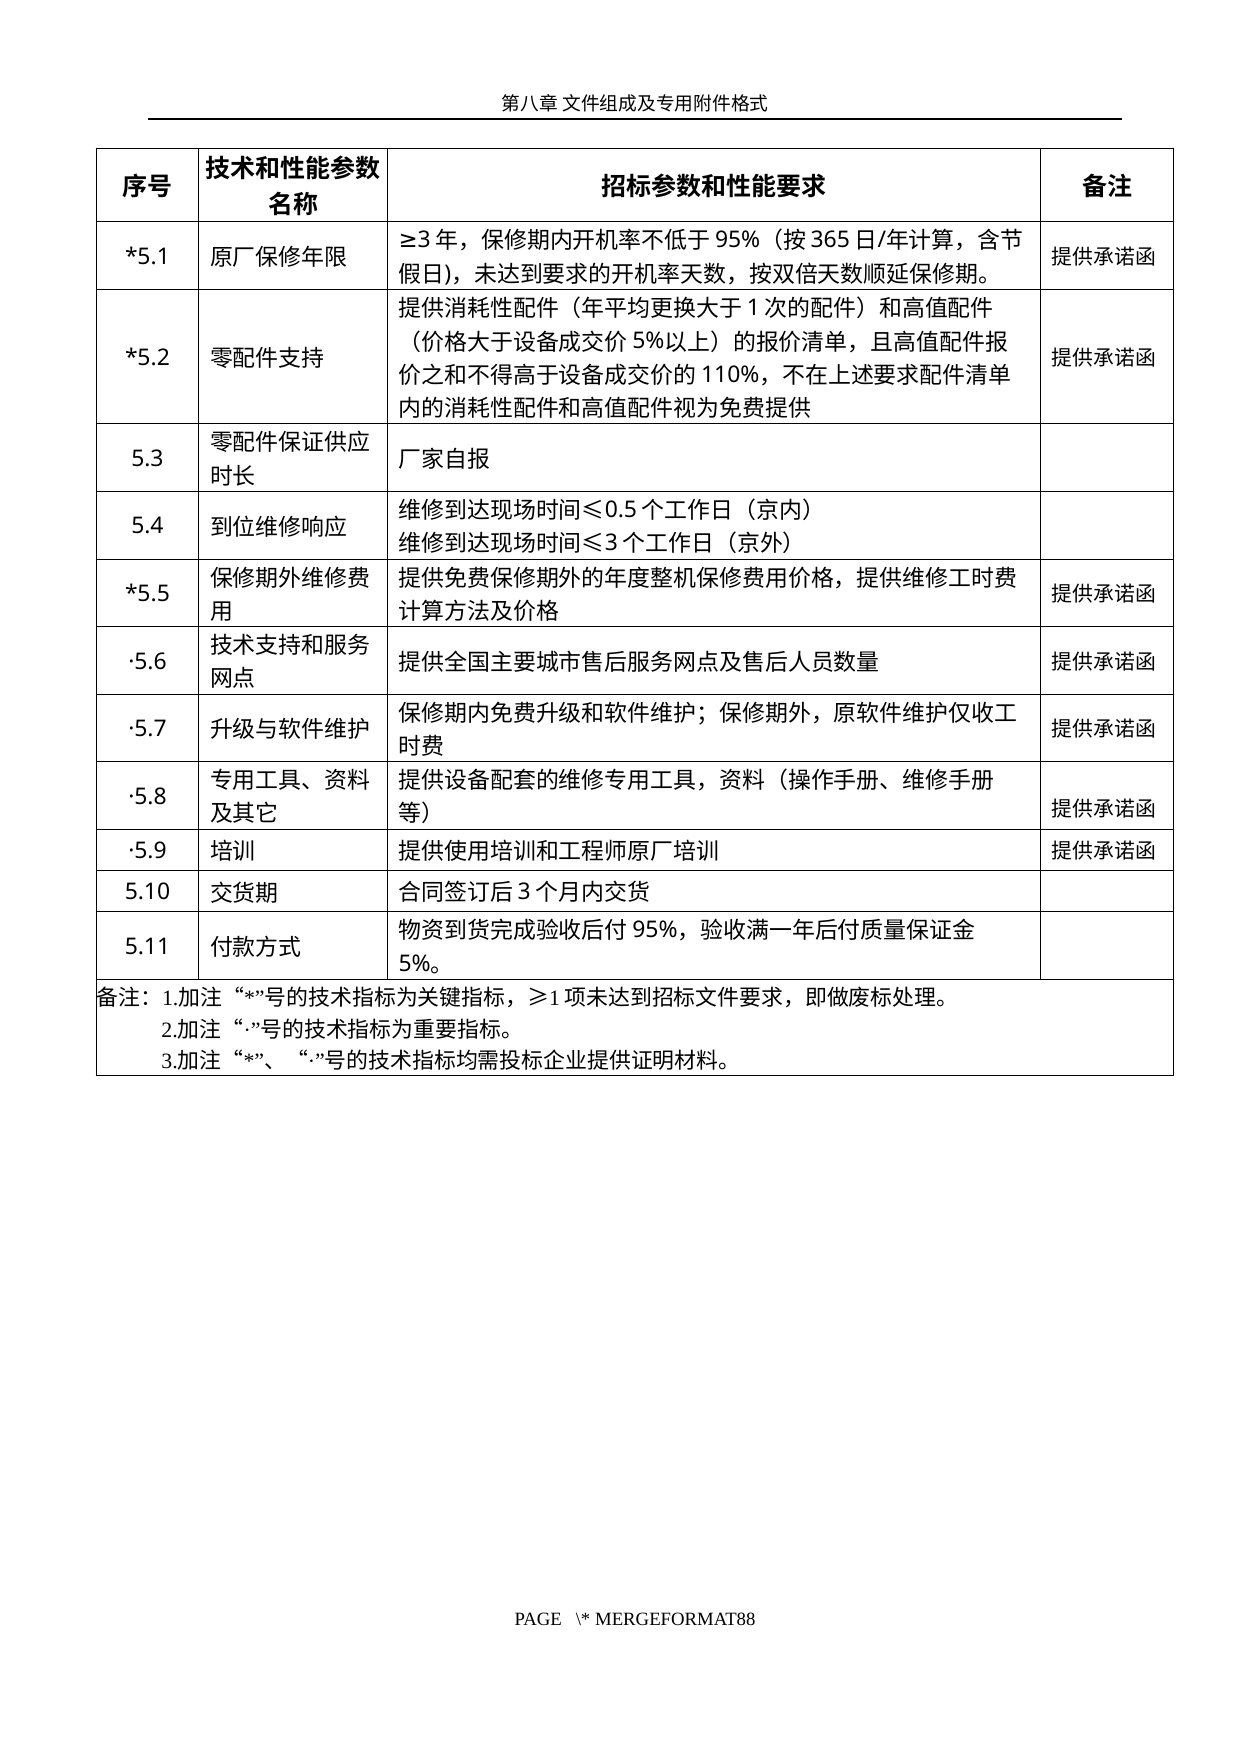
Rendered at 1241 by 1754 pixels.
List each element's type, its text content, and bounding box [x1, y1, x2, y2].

table_cell 保修期内免费升级和软件维护；保修期外，原软件维护仅收工时费 [388, 695, 1040, 761]
table_cell 提供使用培训和工程师原厂培训 [388, 830, 1040, 870]
table_cell 5.3 [97, 424, 198, 491]
table_cell 提供承诺函 [1041, 222, 1173, 289]
table_cell 保修期外维修费用 [199, 560, 387, 626]
table_cell 维修到达现场时间≤0.5个工作日（京内） 维修到达现场时间≤3个工作日（京外） [388, 492, 1040, 558]
table_cell ·5.7 [97, 695, 198, 761]
table_cell 提供承诺函 [1041, 762, 1173, 828]
table_header 技术和性能参数名称 [199, 149, 387, 221]
table_cell 物资到货完成验收后付95%，验收满一年后付质量保证金5%。 [388, 912, 1040, 979]
table_cell 提供消耗性配件（年平均更换大于1次的配件）和高值配件（价格大于设备成交价5%以上）的报价清单，且高值配件报价之和不得高于设备成交价的110%，不在上述要求配件清单内的消耗性配件和高值配件视为免费提供 [388, 290, 1040, 423]
table_cell 原厂保修年限 [199, 222, 387, 289]
table_cell 提供免费保修期外的年度整机保修费用价格，提供维修工时费计算方法及价格 [388, 560, 1040, 626]
table_cell 提供承诺函 [1041, 290, 1173, 423]
table_header 备注 [1041, 149, 1173, 221]
table_cell 厂家自报 [388, 424, 1040, 491]
table_header 招标参数和性能要求 [388, 149, 1040, 221]
table_cell 付款方式 [199, 912, 387, 979]
table_cell *5.2 [97, 290, 198, 423]
table_cell 提供承诺函 [1041, 560, 1173, 626]
table_cell 提供全国主要城市售后服务网点及售后人员数量 [388, 627, 1040, 693]
table_cell 零配件支持 [199, 290, 387, 423]
table_cell [1041, 492, 1173, 558]
table_cell [1041, 912, 1173, 979]
table_cell ·5.8 [97, 762, 198, 828]
table_cell 提供承诺函 [1041, 627, 1173, 693]
table_cell *5.5 [97, 560, 198, 626]
table_cell 升级与软件维护 [199, 695, 387, 761]
table_cell 提供承诺函 [1041, 695, 1173, 761]
table_cell [1041, 871, 1173, 911]
table_cell 提供承诺函 [1041, 830, 1173, 870]
table_cell ·5.6 [97, 627, 198, 693]
table_cell *5.1 [97, 222, 198, 289]
table_cell 5.11 [97, 912, 198, 979]
table_cell 提供设备配套的维修专用工具，资料（操作手册、维修手册等） [388, 762, 1040, 828]
table_cell 交货期 [199, 871, 387, 911]
table_cell 备注：1.加注“*”号的技术指标为关键指标，≥1项未达到招标文件要求，即做废标处理。 2.加注“·”号的技术指标为重要指标。 3.加注“*”、“·”号的技术指标均需投标企业提供证明材料。 [97, 980, 1173, 1075]
table_cell 合同签订后3个月内交货 [388, 871, 1040, 911]
table_cell 零配件保证供应时长 [199, 424, 387, 491]
table_cell 5.4 [97, 492, 198, 558]
table_cell 培训 [199, 830, 387, 870]
table_cell 专用工具、资料及其它 [199, 762, 387, 828]
table_cell ·5.9 [97, 830, 198, 870]
table_cell 到位维修响应 [199, 492, 387, 558]
table_cell [1041, 424, 1173, 491]
table_header 序号 [97, 149, 198, 221]
table_cell ≥3年，保修期内开机率不低于95%（按365日/年计算，含节假日)，未达到要求的开机率天数，按双倍天数顺延保修期。 [388, 222, 1040, 289]
table_cell 5.10 [97, 871, 198, 911]
table_cell 技术支持和服务网点 [199, 627, 387, 693]
